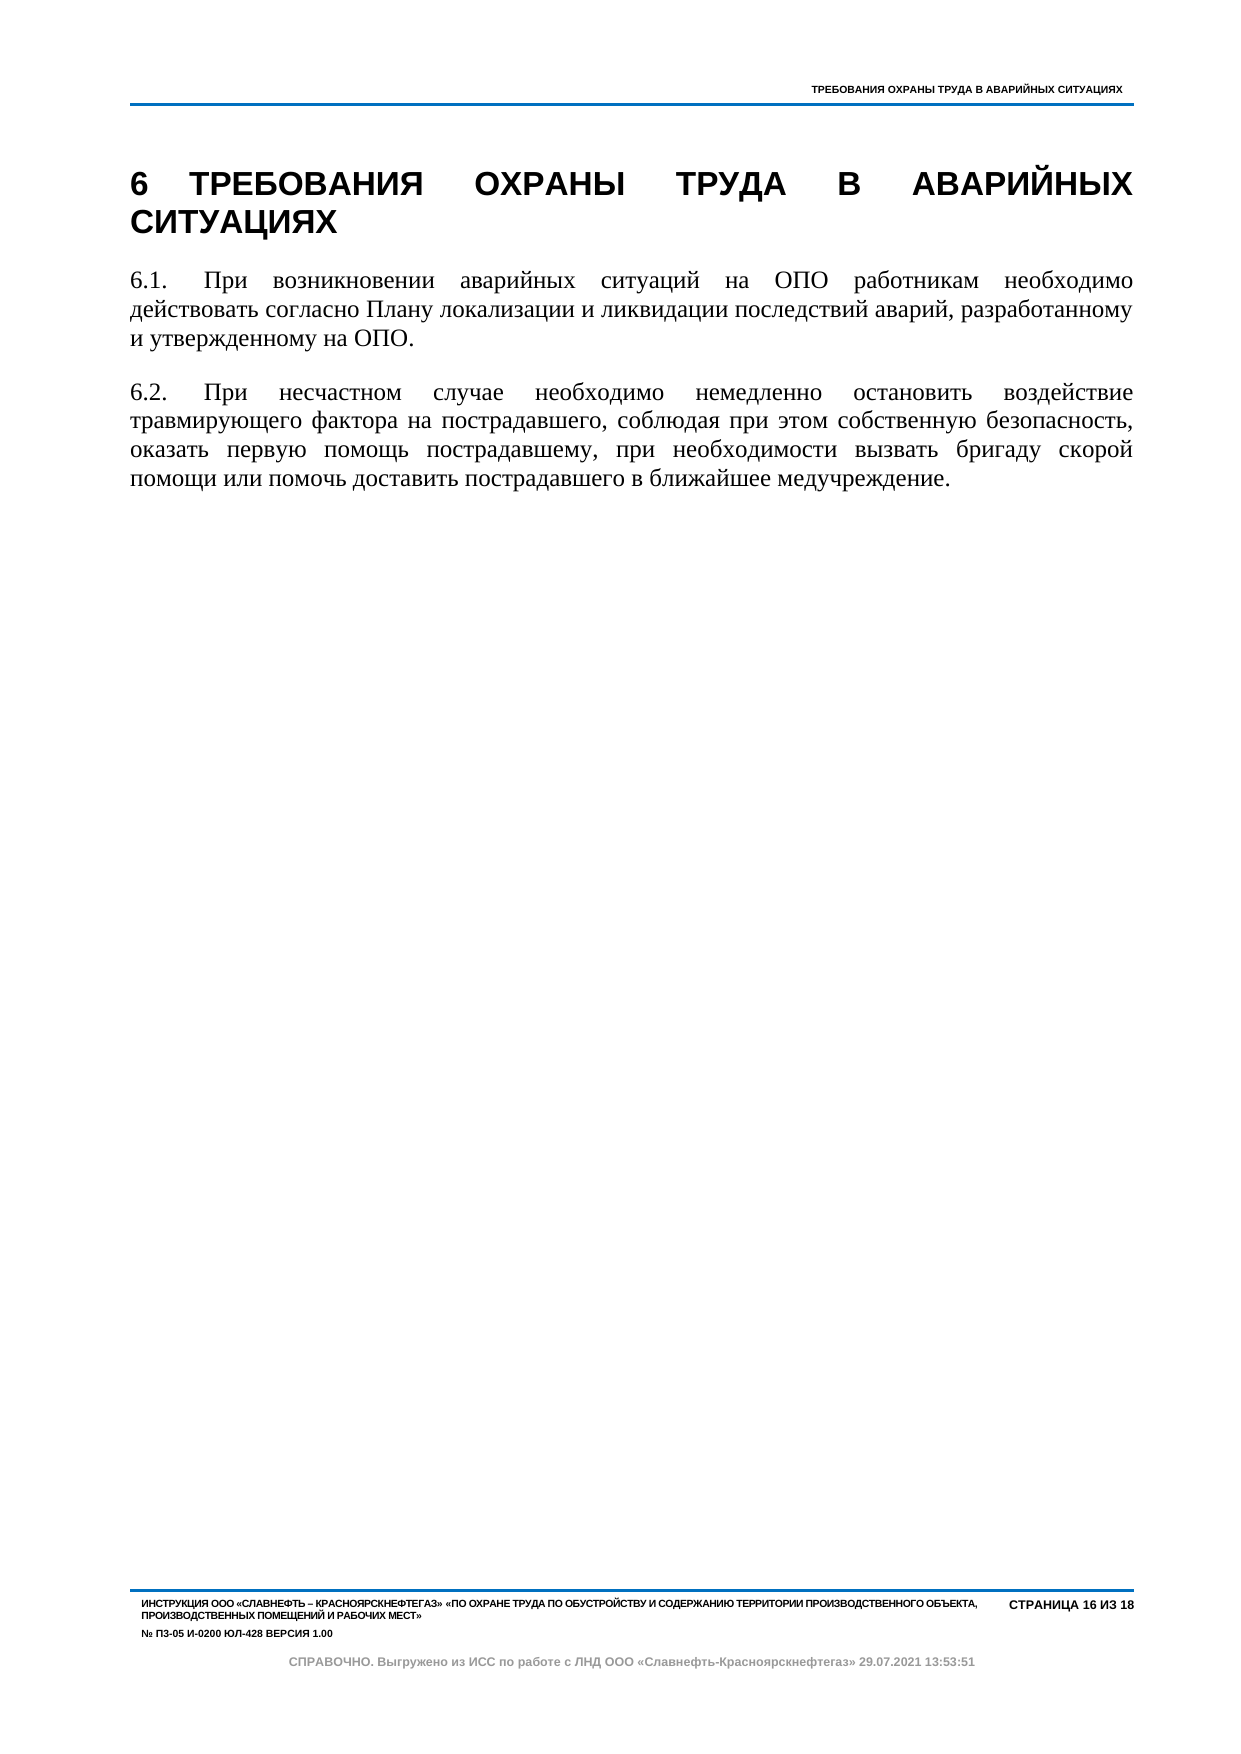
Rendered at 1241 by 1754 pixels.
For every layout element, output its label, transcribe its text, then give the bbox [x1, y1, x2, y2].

text 6.1. При возникновении аварийных ситуаций на ОПО работникам необходимо действовать согласно Плану локализации и ликвидации последствий аварий, разработанному и утвержденному на ОПО. [130, 266, 1134, 352]
text 6.2. При несчастном случае необходимо немедленно остановить воздействие травмирующего фактора на пострадавшего, соблюдая при этом собственную безопасность, оказать первую помощь пострадавшему, при необходимости вызвать бригаду скорой помощи или помочь доставить пострадавшего в ближайшее медучреждение. [130, 377, 1134, 492]
subtitle ТРЕБОВАНИЯ ОХРАНЫ ТРУДА В АВАРИЙНЫХ СИТУАЦИЯХ [130, 164, 1134, 241]
